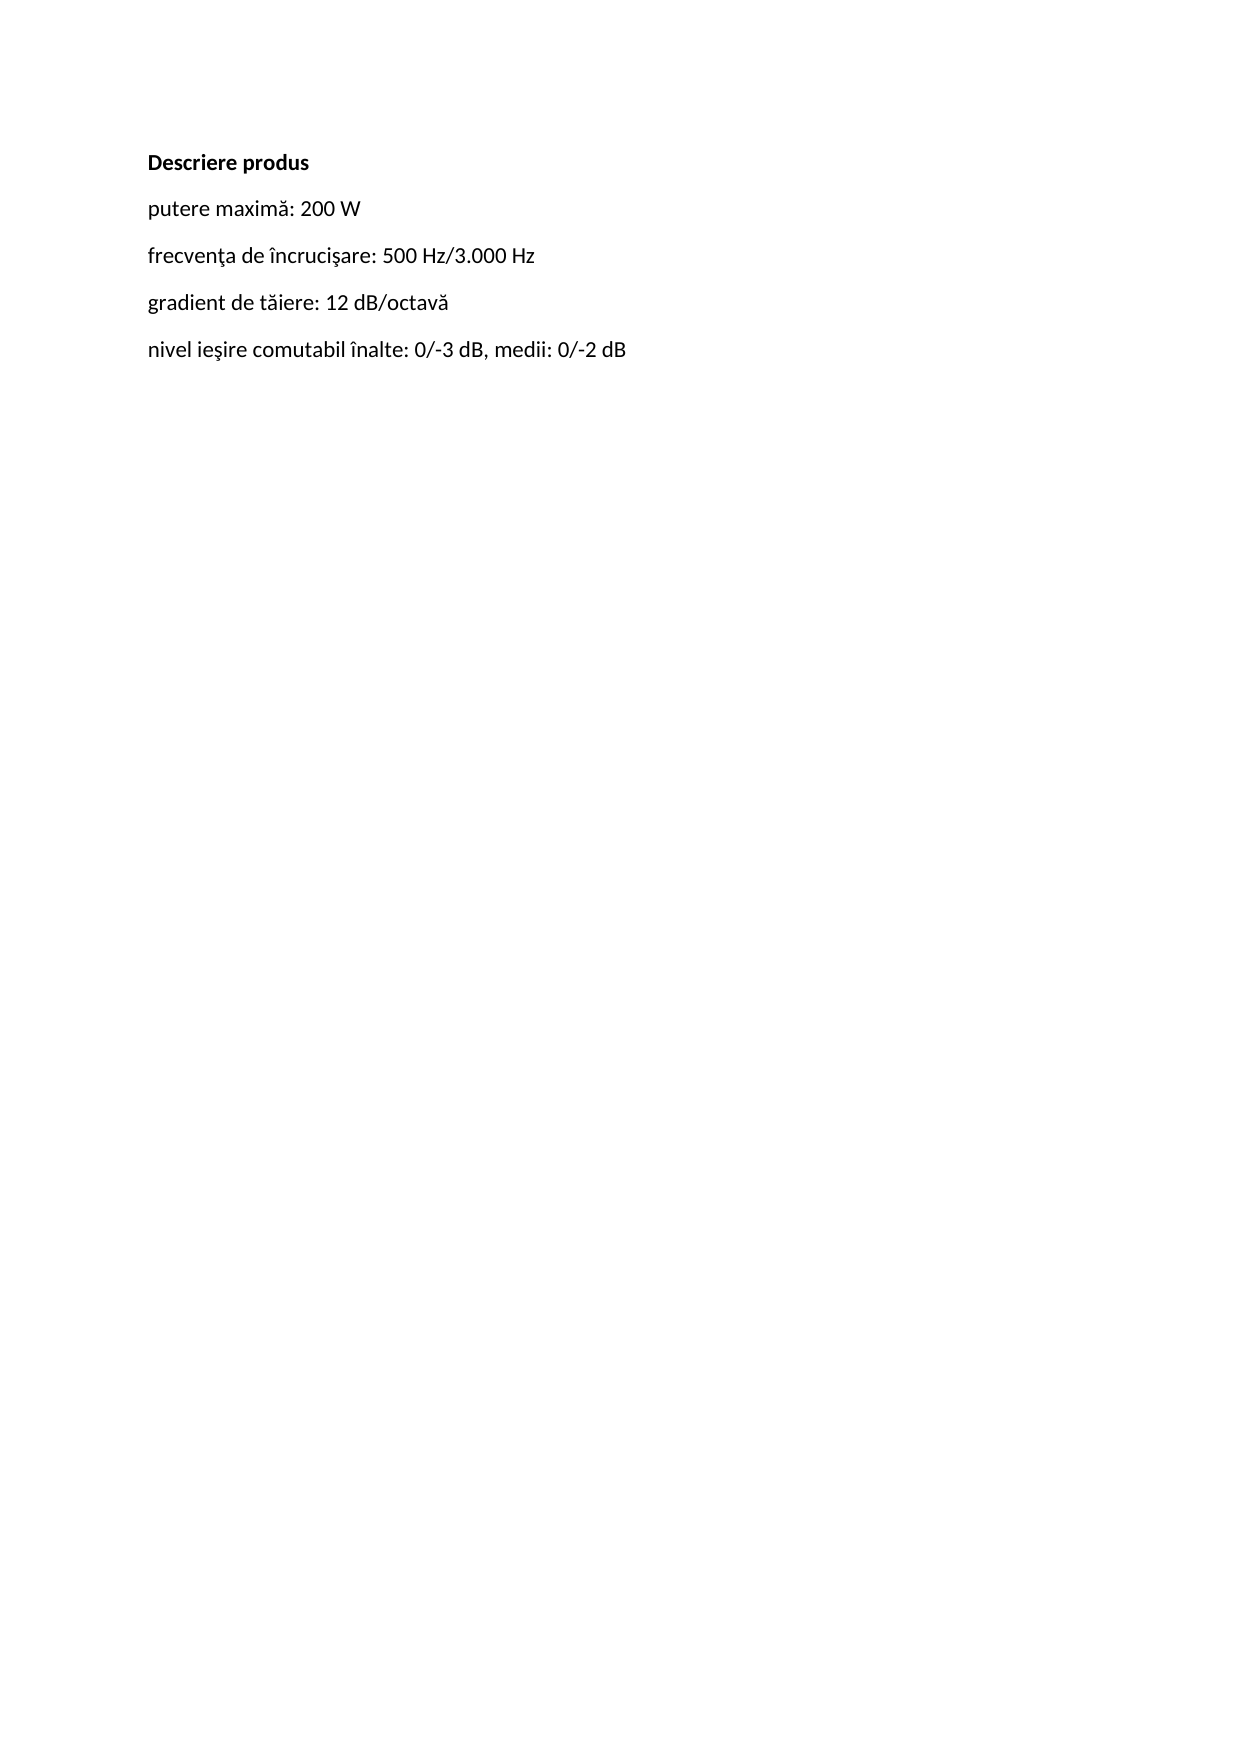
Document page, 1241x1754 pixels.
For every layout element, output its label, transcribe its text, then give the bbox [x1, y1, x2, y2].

text nivel ieşire comutabil înalte: 0/-3 dB, medii: 0/-2 dB [148, 335, 1093, 363]
text gradient de tăiere: 12 dB/octavă [148, 288, 1093, 316]
text Descriere produs [148, 148, 1093, 176]
text frecvenţa de încrucişare: 500 Hz/3.000 Hz [148, 241, 1093, 269]
text putere maximă: 200 W [148, 194, 1093, 222]
